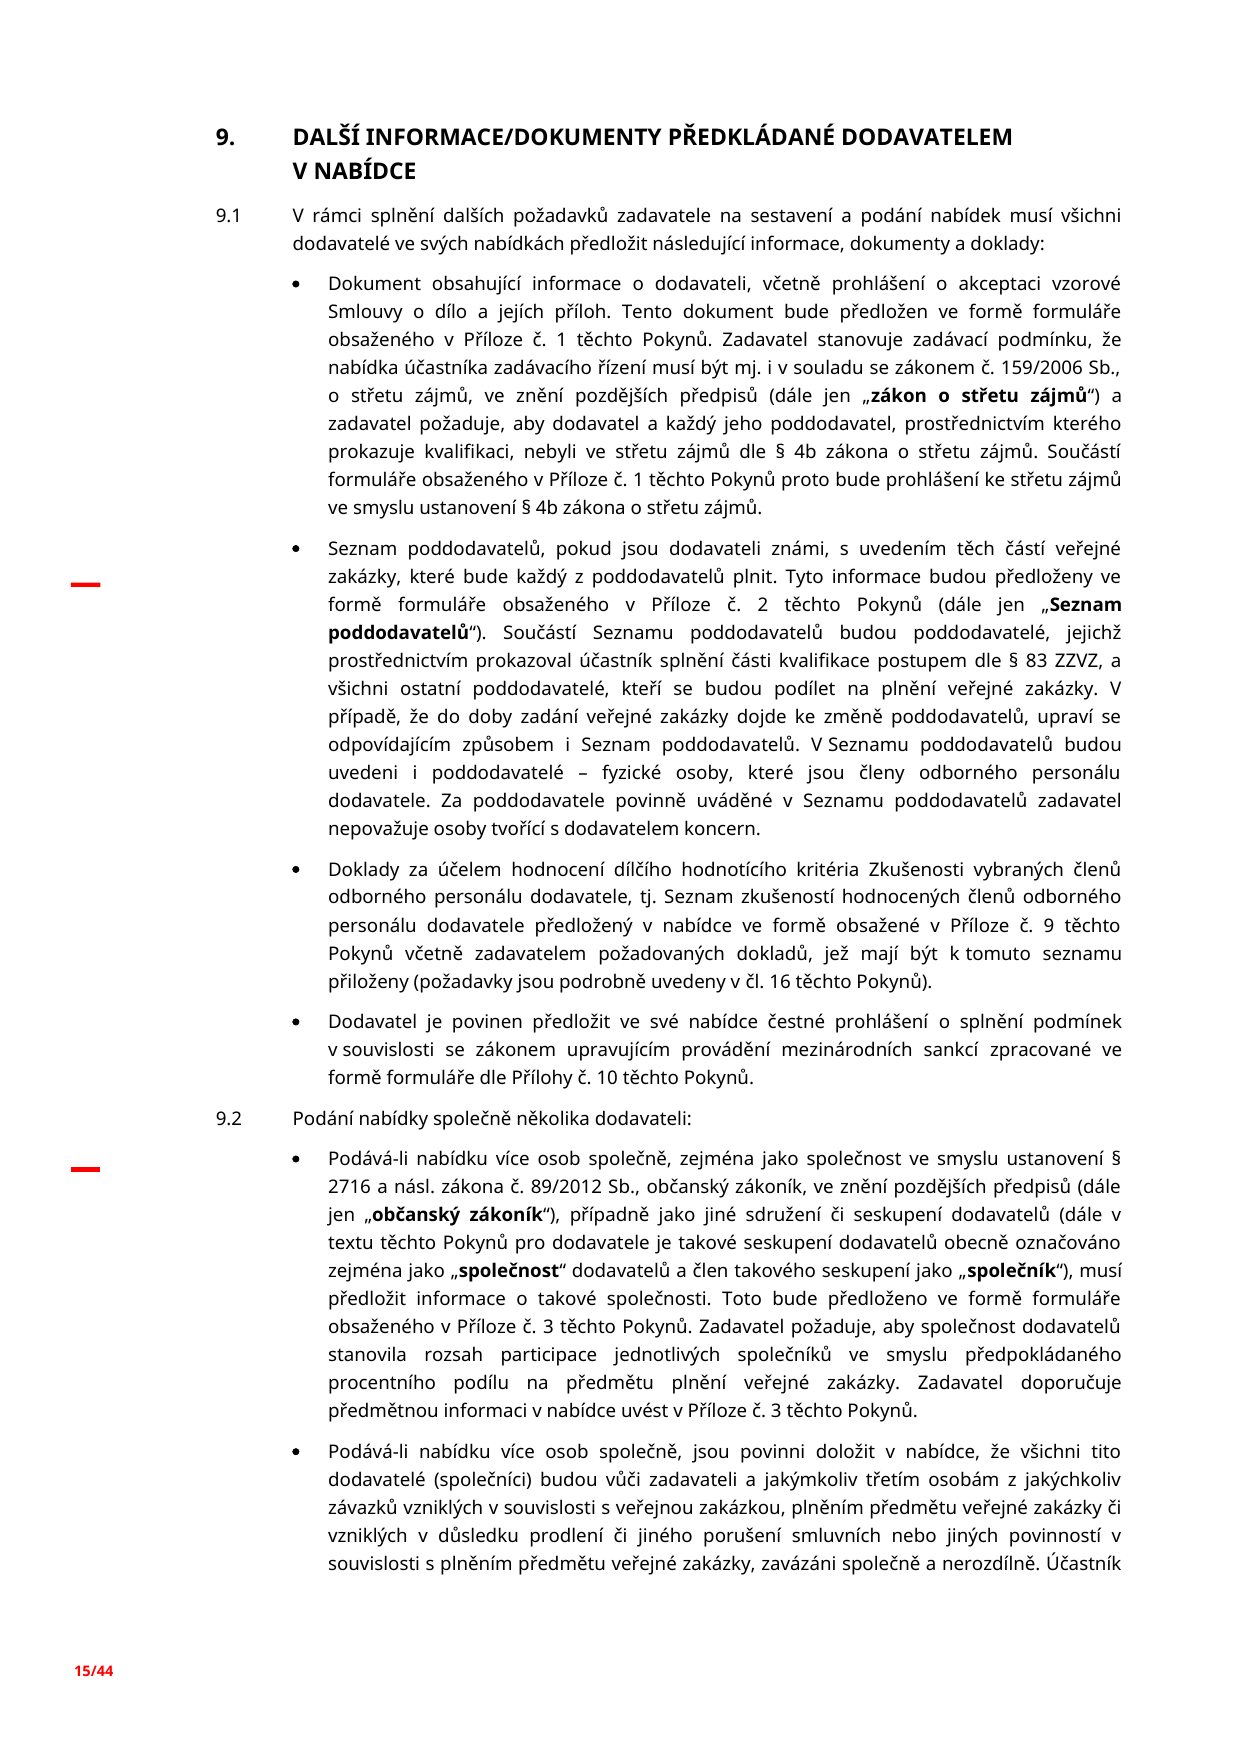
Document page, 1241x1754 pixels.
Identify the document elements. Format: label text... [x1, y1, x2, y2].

text V rámci splnění dalších požadavků zadavatele na sestavení a podání nabídek musí všichni dodavatelé ve svých nabídkách předložit následující informace, dokumenty a doklady: [216, 202, 1122, 255]
text Seznam poddodavatelů, pokud jsou dodavateli známi, s uvedením těch částí veřejné zakázky, které bude každý z poddodavatelů plnit. Tyto informace budou předloženy ve formě formuláře obsaženého v Příloze č. 2 těchto Pokynů (dále jen „Seznam poddodavatelů“). Součástí Seznamu poddodavatelů budou poddodavatelé, jejichž prostřednictvím prokazoval účastník splnění části kvalifikace postupem dle § 83 ZZVZ, a všichni ostatní poddodavatelé, kteří se budou podílet na plnění veřejné zakázky. V případě, že do doby zadání veřejné zakázky dojde ke změně poddodavatelů, upraví se odpovídajícím způsobem i Seznam poddodavatelů. V Seznamu poddodavatelů budou uvedeni i poddodavatelé – fyzické osoby, které jsou členy odborného personálu dodavatele. Za poddodavatele povinně uváděné v Seznamu poddodavatelů zadavatel nepovažuje osoby tvořící s dodavatelem koncern. [292, 535, 1122, 841]
text Dokument obsahující informace o dodavateli, včetně prohlášení o akceptaci vzorové Smlouvy o dílo a jejích příloh. Tento dokument bude předložen ve formě formuláře obsaženého v Příloze č. 1 těchto Pokynů. Zadavatel stanovuje zadávací podmínku, že nabídka účastníka zadávacího řízení musí být mj. i v souladu se zákonem č. 159/2006 Sb., o střetu zájmů, ve znění pozdějších předpisů (dále jen „zákon o střetu zájmů“) a zadavatel požaduje, aby dodavatel a každý jeho poddodavatel, prostřednictvím kterého prokazuje kvalifikaci, nebyli ve střetu zájmů dle § 4b zákona o střetu zájmů. Součástí formuláře obsaženého v Příloze č. 1 těchto Pokynů proto bude prohlášení ke střetu zájmů ve smyslu ustanovení § 4b zákona o střetu zájmů. [292, 270, 1122, 520]
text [292, 1438, 1122, 1576]
text Podání nabídky společně několika dodavateli: [216, 1105, 1122, 1131]
text Dodavatel je povinen předložit ve své nabídce čestné prohlášení o splnění podmínek v souvislosti se zákonem upravujícím provádění mezinárodních sankcí zpracované ve formě formuláře dle Přílohy č. 10 těchto Pokynů. [292, 1008, 1122, 1090]
text DALŠÍ INFORMACE/DOKUMENTY PŘEDKLÁDANÉ DODAVATELEM v NABÍDCE [216, 121, 1122, 186]
text Doklady za účelem hodnocení dílčího hodnotícího kritéria Zkušenosti vybraných členů odborného personálu dodavatele, tj. Seznam zkušeností hodnocených členů odborného personálu dodavatele předložený v nabídce ve formě obsažené v Příloze č. 9 těchto Pokynů včetně zadavatelem požadovaných dokladů, jež mají být k tomuto seznamu přiloženy (požadavky jsou podrobně uvedeny v čl. 16 těchto Pokynů). [292, 856, 1122, 993]
text Podává-li nabídku více osob společně, zejména jako společnost ve smyslu ustanovení § 2716 a násl. zákona č. 89/2012 Sb., občanský zákoník, ve znění pozdějších předpisů (dále jen „občanský zákoník“), případně jako jiné sdružení či seskupení dodavatelů (dále v textu těchto Pokynů pro dodavatele je takové seskupení dodavatelů obecně označováno zejména jako „společnost“ dodavatelů a člen takového seskupení jako „společník“), musí předložit informace o takové společnosti. Toto bude předloženo ve formě formuláře obsaženého v Příloze č. 3 těchto Pokynů. Zadavatel požaduje, aby společnost dodavatelů stanovila rozsah participace jednotlivých společníků ve smyslu předpokládaného procentního podílu na předmětu plnění veřejné zakázky. Zadavatel doporučuje předmětnou informaci v nabídce uvést v Příloze č. 3 těchto Pokynů. [292, 1146, 1122, 1423]
